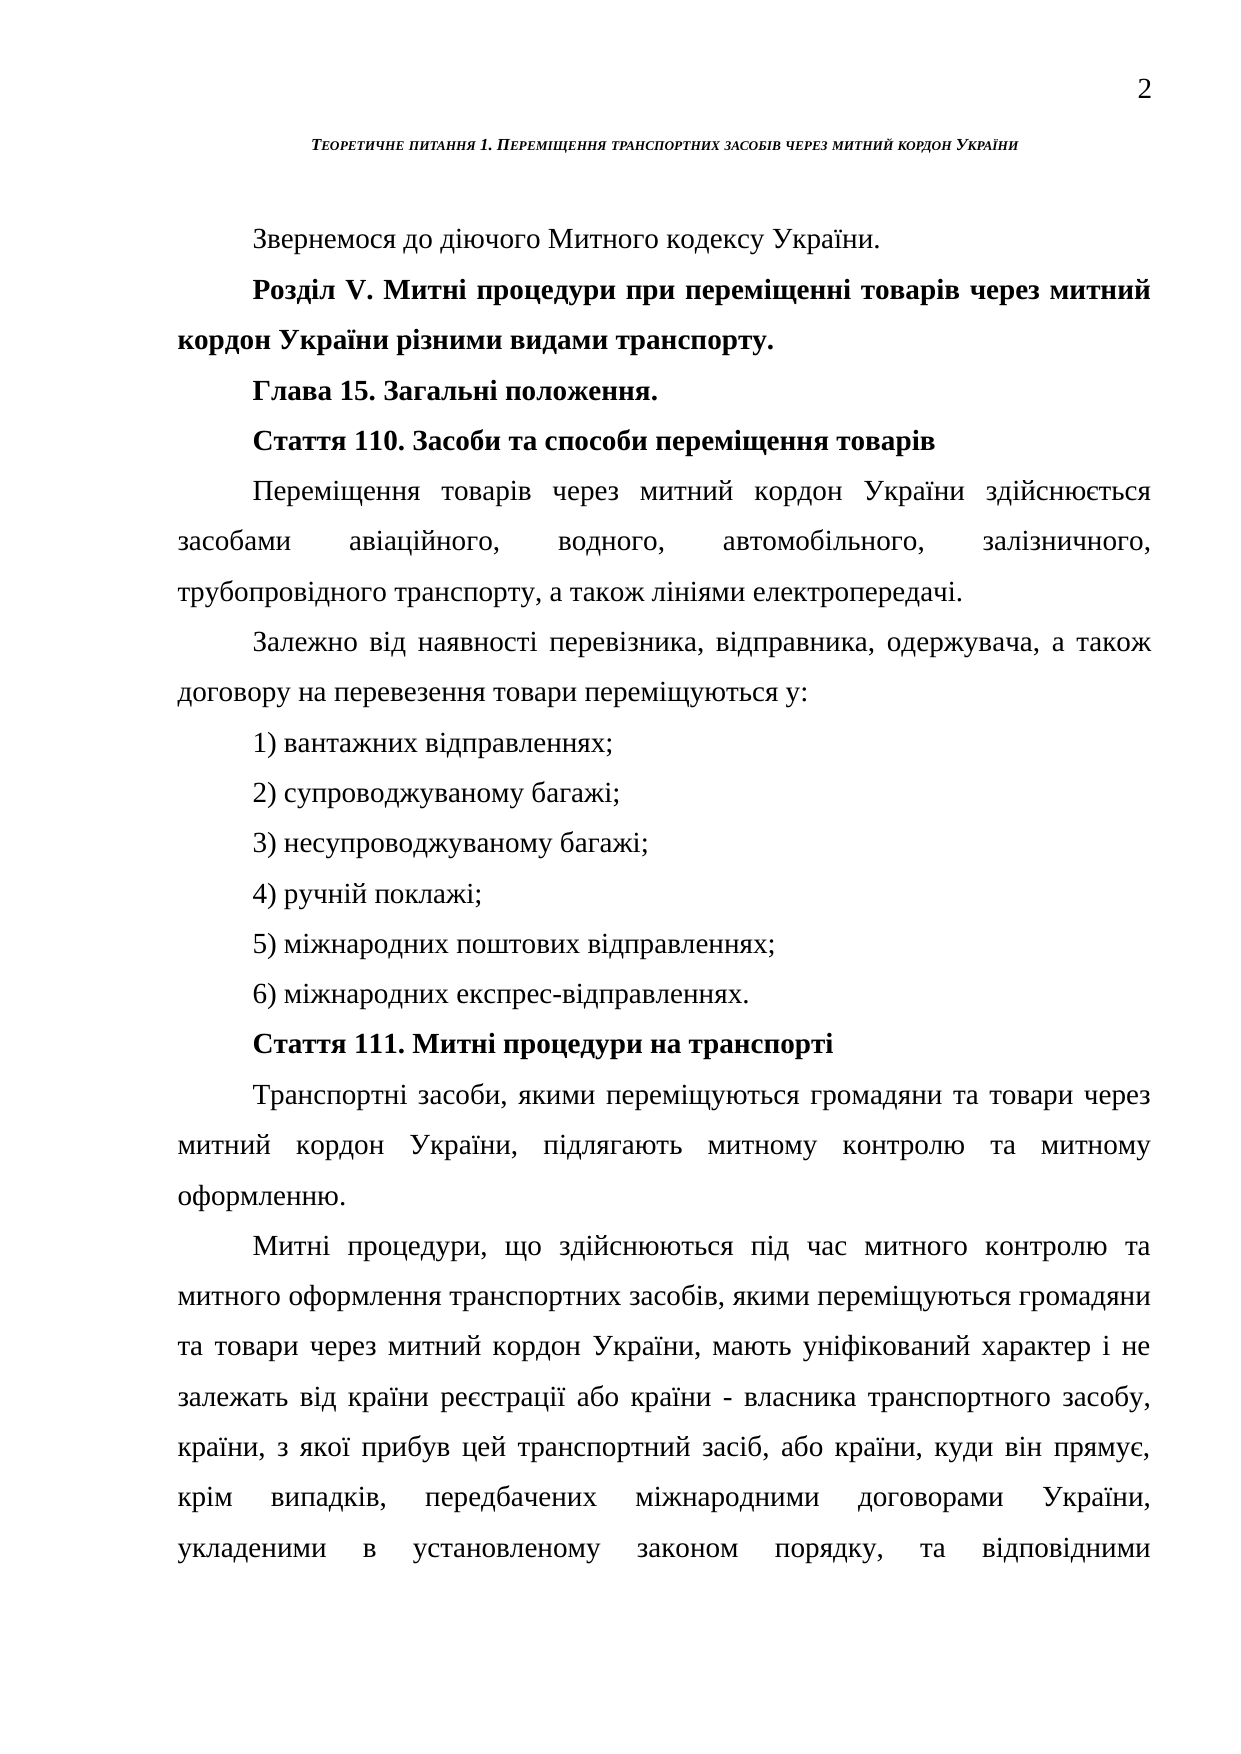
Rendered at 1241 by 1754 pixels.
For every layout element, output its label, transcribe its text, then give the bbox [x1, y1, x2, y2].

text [177, 1228, 1152, 1563]
text Транспортні засоби, якими переміщуються громадяни та товари через митний кордон України, підлягають митному контролю та митному оформленню. [177, 1077, 1152, 1211]
text 2) супроводжуваному багажі; [177, 775, 1152, 809]
text Звернемося до діючого Митного кодексу України. [177, 222, 1152, 255]
text Переміщення товарів через митний кордон України здійснюється засобами авіаційного, водного, автомобільного, залізничного, трубопровідного транспорту, а також лініями електропередачі. [177, 473, 1152, 607]
text Глава 15. Загальні положення. [177, 373, 1152, 406]
text 6) міжнародних експрес-відправленнях. [177, 976, 1152, 1010]
text 3) несупроводжуваному багажі; [177, 825, 1152, 859]
text 1) вантажних відправленнях; [177, 725, 1152, 758]
text Стаття 110. Засоби та способи переміщення товарів [177, 423, 1152, 456]
subtitle Теоретичне питання 1. Переміщення транспортних засобів через митний кордон України [177, 121, 1152, 154]
text Розділ V. Митні процедури при переміщенні товарів через митний кордон України різними видами транспорту. [177, 272, 1152, 356]
text Залежно від наявності перевізника, відправника, одержувача, а також договору на перевезення товари переміщуються у: [177, 624, 1152, 708]
text 5) міжнародних поштових відправленнях; [177, 926, 1152, 959]
text Стаття 111. Митні процедури на транспорті [177, 1027, 1152, 1060]
text 4) ручній поклажі; [177, 876, 1152, 909]
